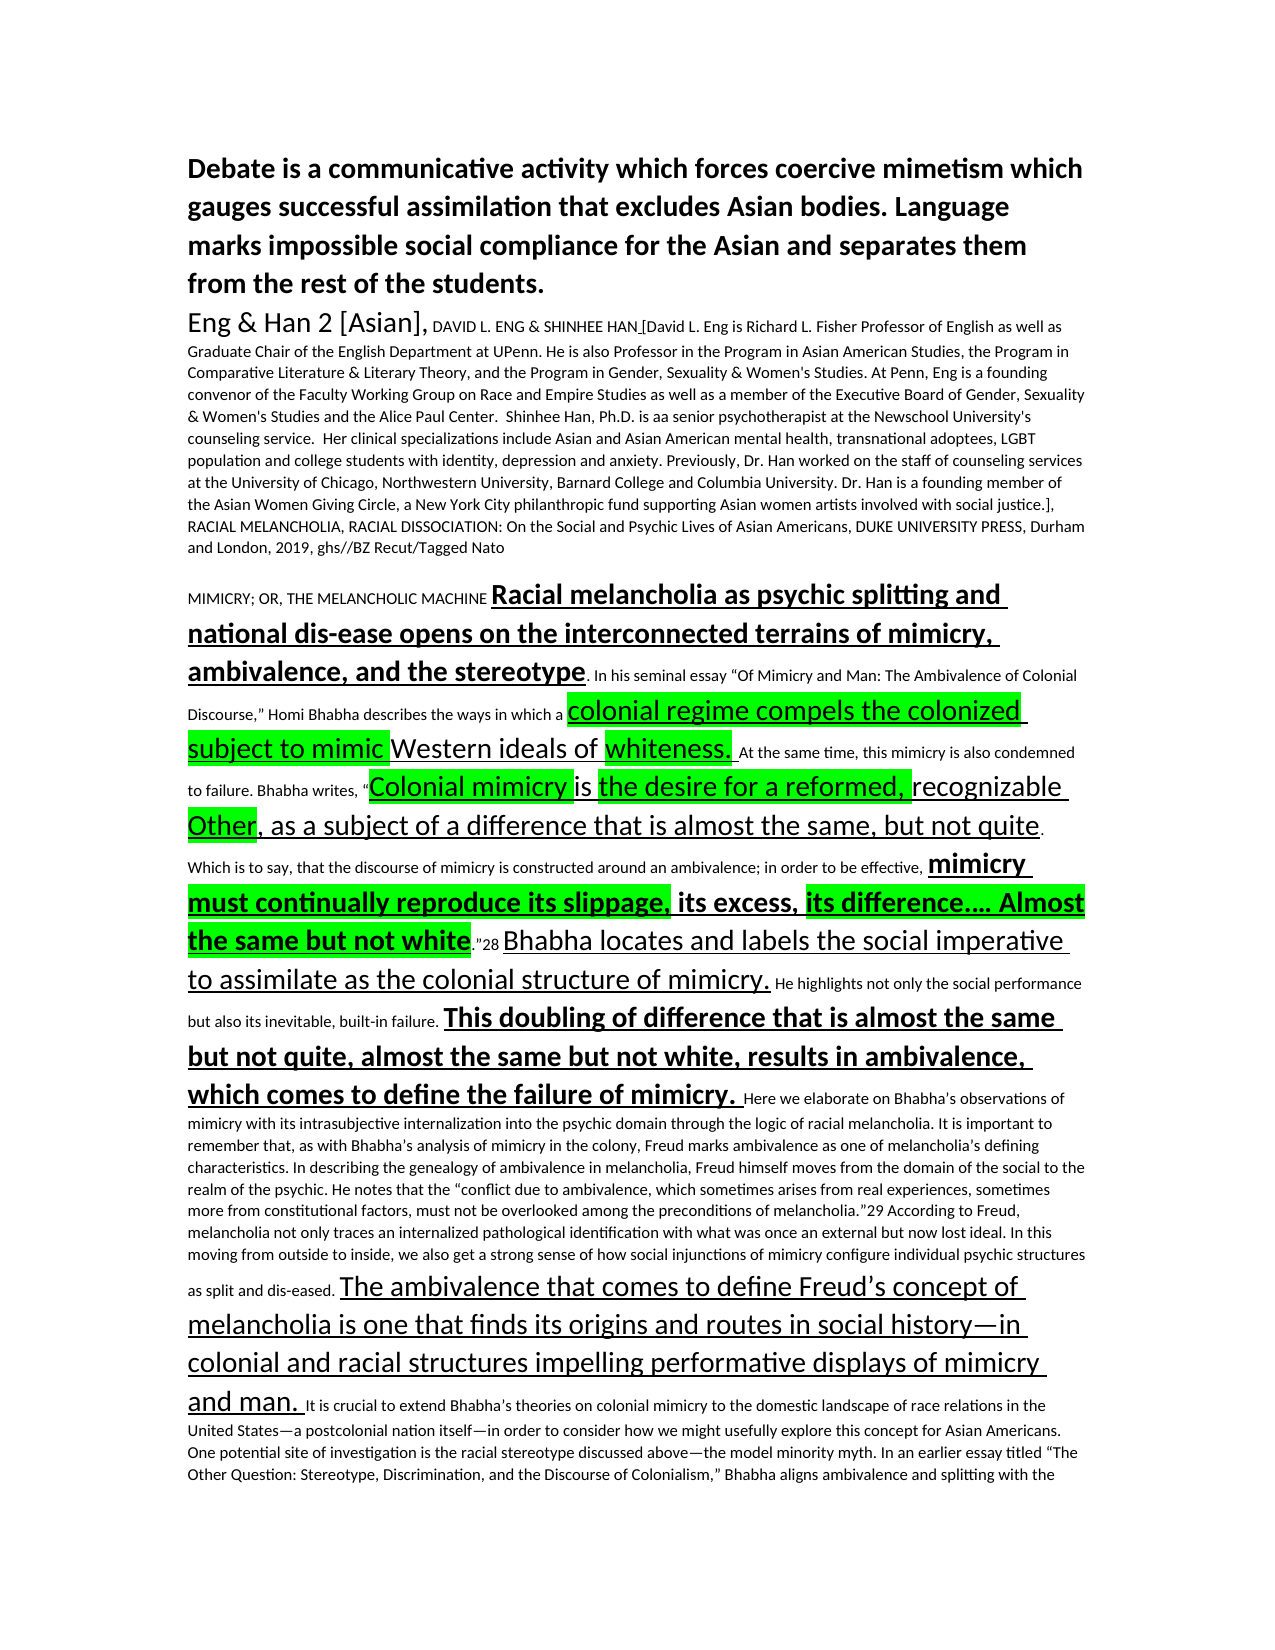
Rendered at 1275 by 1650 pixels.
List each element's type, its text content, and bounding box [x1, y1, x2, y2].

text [187, 576, 1087, 1484]
subtitle Debate is a communicative activity which forces coercive mimetism which gauges successful assimilation that excludes Asian bodies. Language marks impossible social compliance for the Asian and separates them from the rest of the students. [187, 150, 1087, 301]
text Eng & Han 2 [Asian], DAVID L. ENG & SHINHEE HAN [David L. Eng is Richard L. Fisher Professor of English as well as Graduate Chair of the English Department at UPenn. He is also Professor in the Program in Asian American Studies, the Program in Comparative Literature & Literary Theory, and the Program in Gender, Sexuality & Women's Studies. At Penn, Eng is a founding convenor of the Faculty Working Group on Race and Empire Studies as well as a member of the Executive Board of Gender, Sexuality & Women's Studies and the Alice Paul Center. Shinhee Han, Ph.D. is aa senior psychotherapist at the Newschool University's counseling service. Her clinical specializations include Asian and Asian American mental health, transnational adoptees, LGBT population and college students with identity, depression and anxiety. Previously, Dr. Han worked on the staff of counseling services at the University of Chicago, Northwestern University, Barnard College and Columbia University. Dr. Han is a founding member of the Asian Women Giving Circle, a New York City philanthropic fund supporting Asian women artists involved with social justice.], RACIAL MELANCHOLIA, RACIAL DISSOCIATION: On the Social and Psychic Lives of Asian Americans, DUKE UNIVERSITY PRESS, Durham and London, 2019, ghs//BZ Recut/Tagged Nato [187, 304, 1087, 558]
